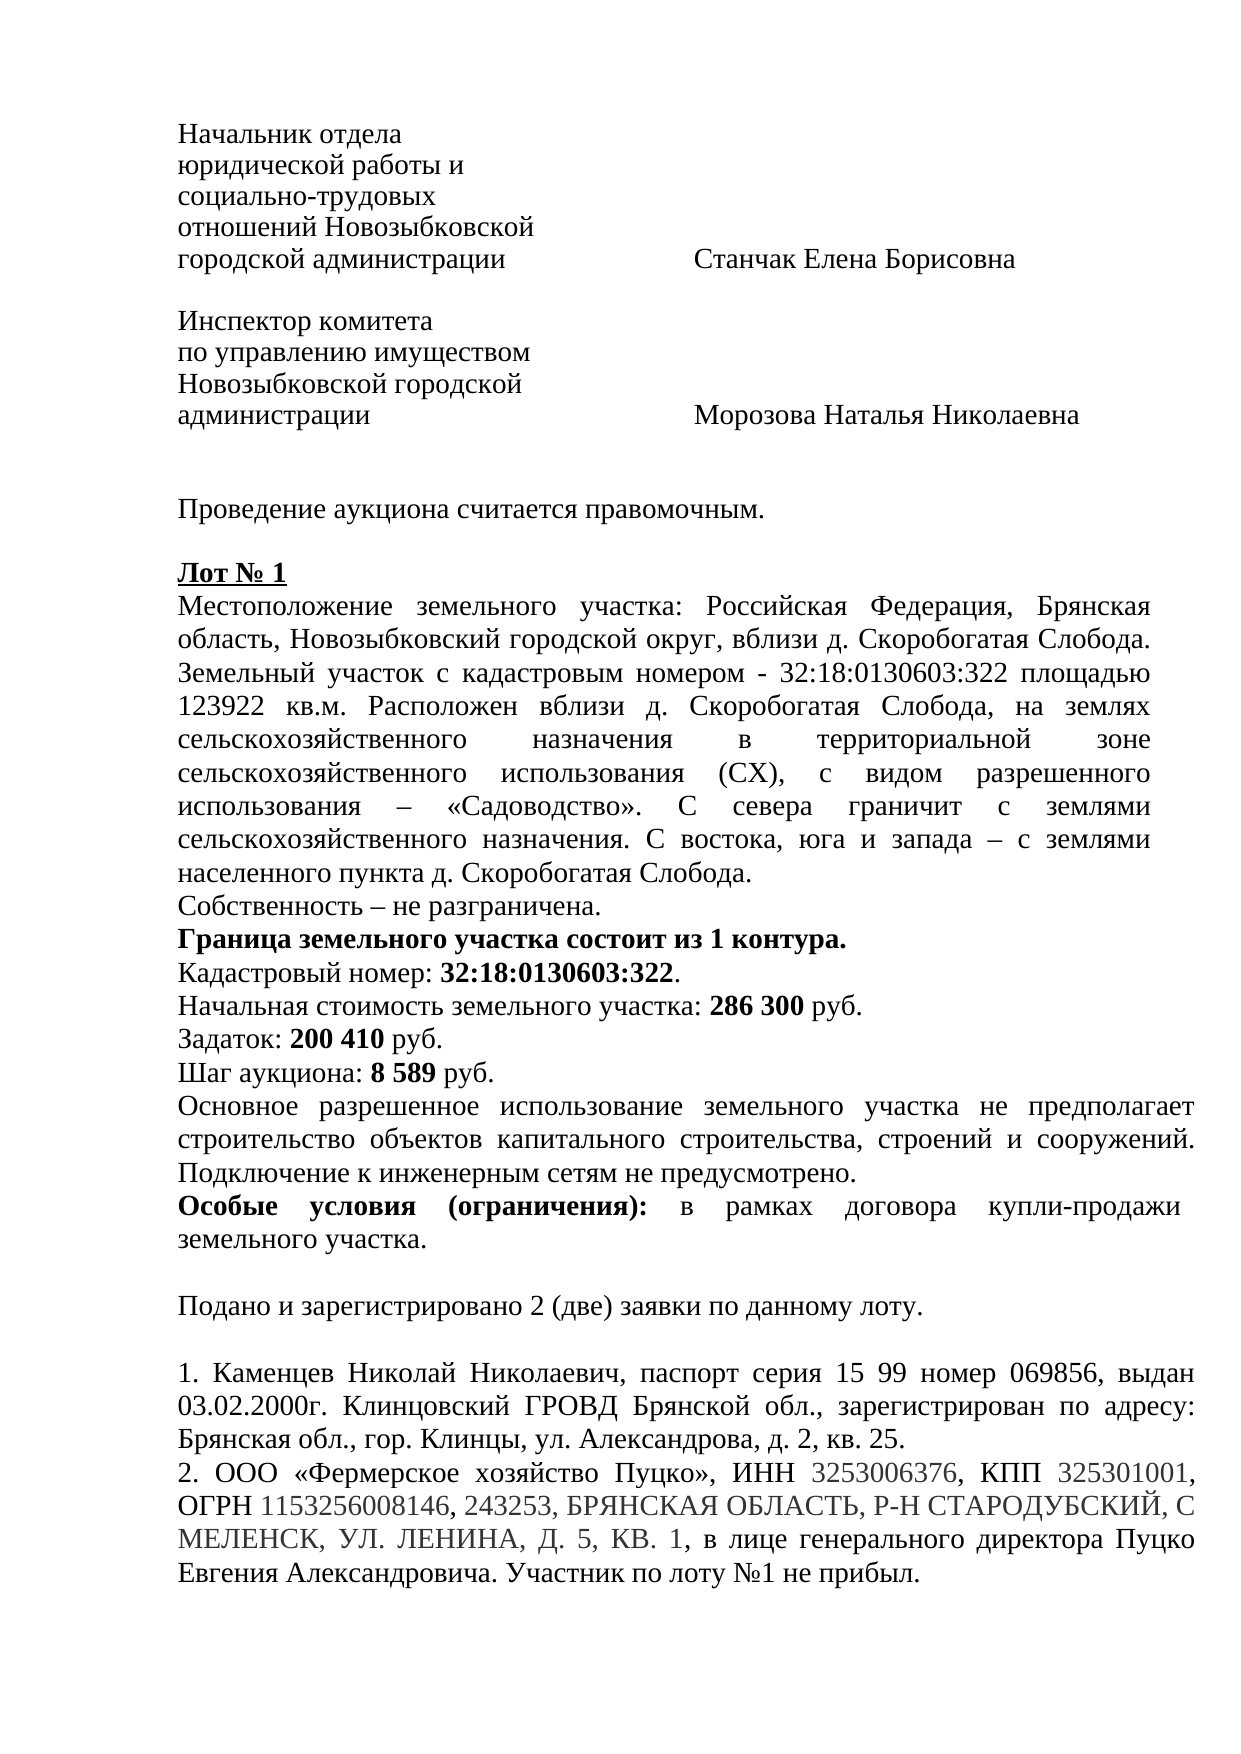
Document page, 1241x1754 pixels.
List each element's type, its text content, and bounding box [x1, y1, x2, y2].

text Основное разрешенное использование земельного участка не предполагает строительство объектов капитального строительства, строений и сооружений. Подключение к инженерным сетям не предусмотрено. [177, 1089, 1196, 1189]
text городской администрации Станчак Елена Борисовна [177, 243, 1152, 274]
text 2. ООО «Фермерское хозяйство Пуцко», ИНН 3253006376, КПП 325301001, ОГРН 1153256008146, 243253, БРЯНСКАЯ ОБЛАСТЬ, Р-Н СТАРОДУБСКИЙ, С МЕЛЕНСК, УЛ. ЛЕНИНА, Д. 5, КВ. 1, в лице генерального директора Пуцко Евгения Александровича. Участник по лоту №1 не прибыл. [177, 1522, 1196, 1589]
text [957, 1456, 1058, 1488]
text администрации Морозова Наталья Николаевна [177, 399, 1152, 431]
text Кадастровый номер: 32:18:0130603:322. [177, 956, 1196, 989]
text Собственность – не разграничена. [177, 889, 1152, 922]
text юридической работы и [177, 149, 1152, 181]
text Проведение аукциона считается правомочным. [177, 493, 1152, 524]
text Лот № 1 [177, 556, 1196, 589]
text 2. ООО «Фермерское хозяйство Пуцко», ИНН 3253006376, КПП 325301001, ОГРН 1153256008146, 243253, БРЯНСКАЯ ОБЛАСТЬ, Р-Н СТАРОДУБСКИЙ, С МЕЛЕНСК, УЛ. ЛЕНИНА, Д. 5, КВ. 1, в лице генерального директора Пуцко Евгения Александровича. Участник по лоту №1 не прибыл. [177, 1456, 811, 1522]
text отношений Новозыбковской [177, 212, 1152, 243]
text 1. Каменцев Николай Николаевич, паспорт серия 15 99 номер 069856, выдан 03.02.2000г. Клинцовский ГРОВД Брянской обл., зарегистрирован по адресу: Брянская обл., гор. Клинцы, ул. Александрова, д. 2, кв. 25. [177, 1356, 1196, 1456]
text Особые условия (ограничения): в рамках договора купли-продажи земельного участка. [177, 1189, 1181, 1256]
text Местоположение земельного участка: Российская Федерация, Брянская область, Новозыбковский городской округ, вблизи д. Скоробогатая Слобода. Земельный участок с кадастровым номером - 32:18:0130603:322 площадью 123922 кв.м. Расположен вблизи д. Скоробогатая Слобода, на землях сельскохозяйственного назначения в территориальной зоне сельскохозяйственного использования (СХ), с видом разрешенного использования – «Садоводство». С севера граничит с землями сельскохозяйственного назначения. С востока, юга и запада – с землями населенного пункта д. Скоробогатая Слобода. [177, 589, 1152, 889]
text Инспектор комитета [177, 306, 1152, 337]
text Задаток: 200 410 руб. [177, 1022, 1196, 1056]
text по управлению имуществом [177, 337, 1152, 368]
text Начальная стоимость земельного участка: 286 300 руб. [177, 989, 1196, 1022]
text Шаг аукциона: 8 589 руб. [177, 1056, 1196, 1089]
text Начальник отдела [177, 118, 1152, 149]
text Подано и зарегистрировано 2 (две) заявки по данному лоту. [177, 1289, 1196, 1322]
text Новозыбковской городской [177, 368, 1152, 399]
text социально-трудовых [177, 181, 1152, 212]
text Граница земельного участка состоит из 1 контура. [177, 922, 1196, 956]
